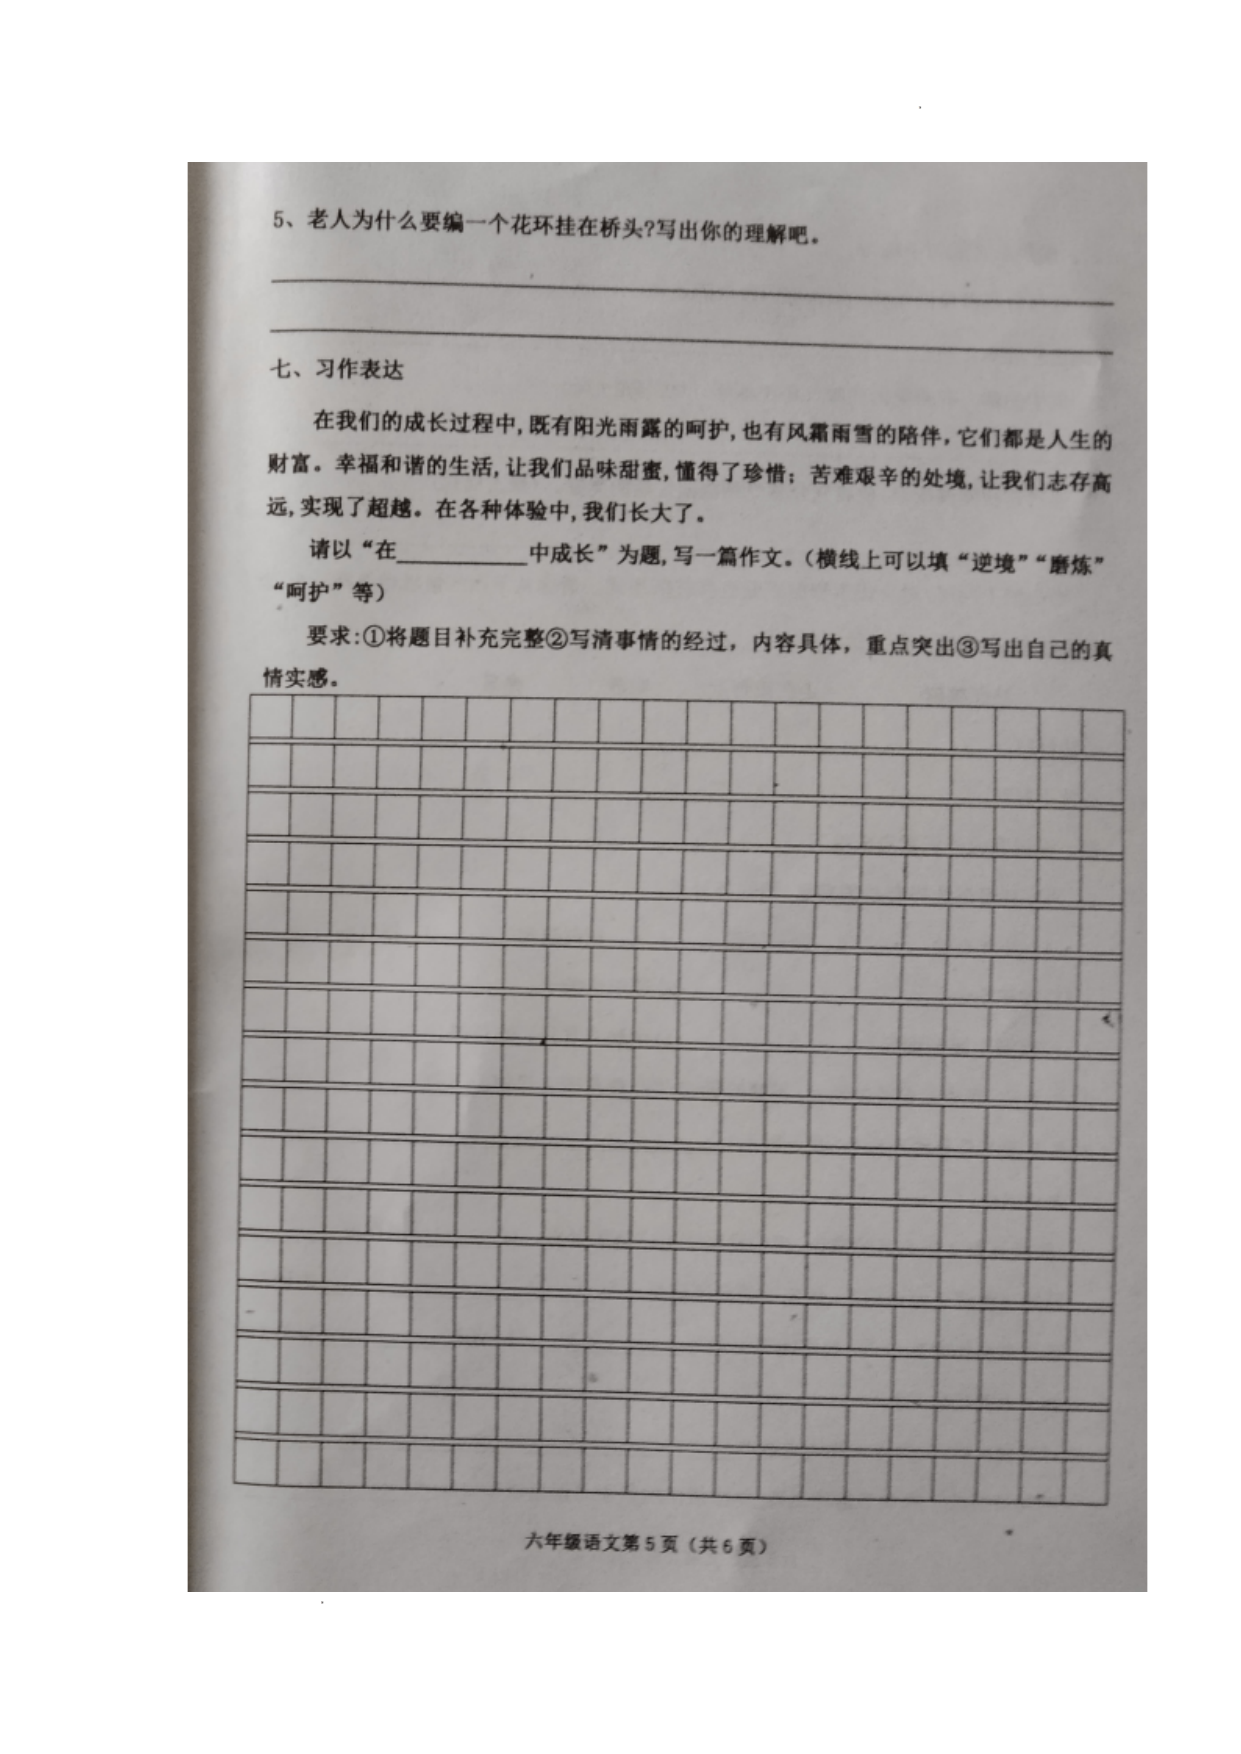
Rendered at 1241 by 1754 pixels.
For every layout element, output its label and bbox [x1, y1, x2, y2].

picture [187, 162, 1148, 1592]
